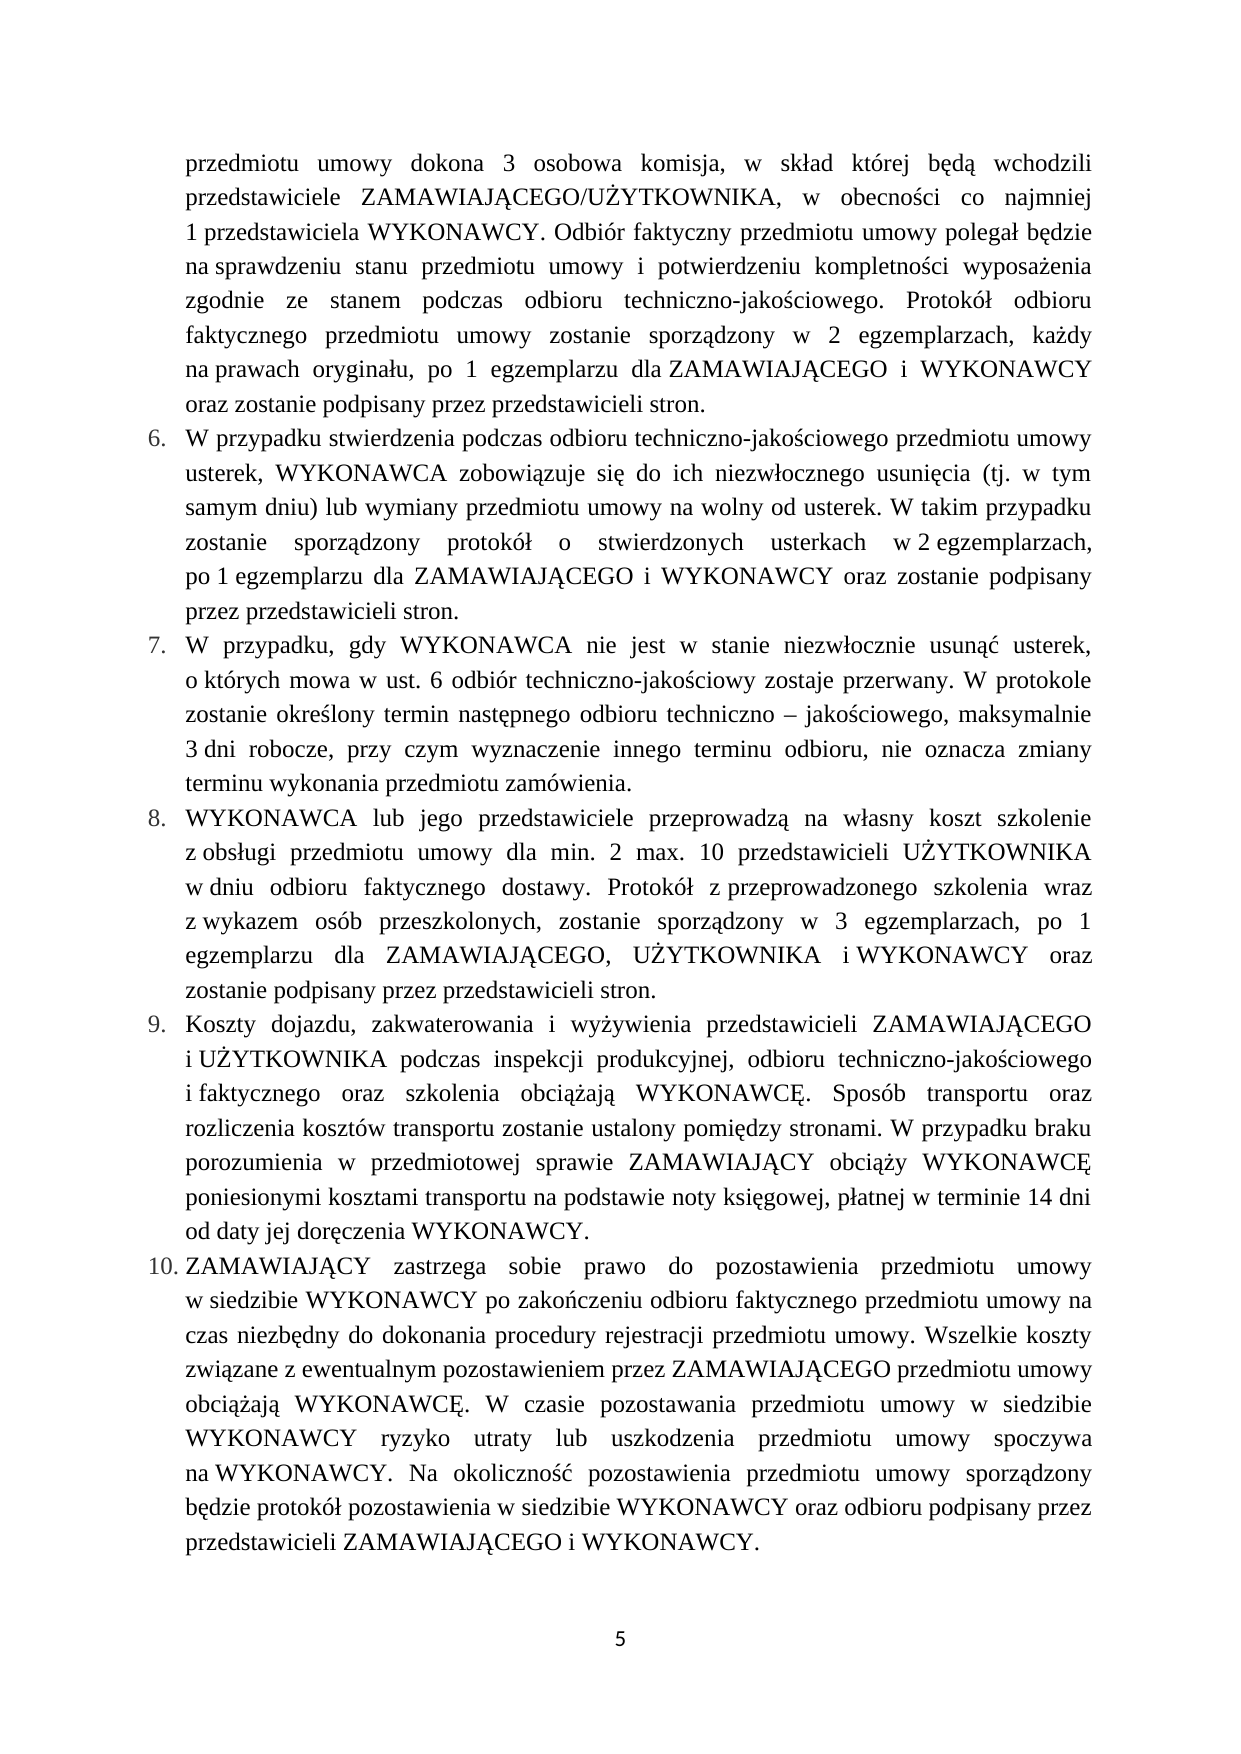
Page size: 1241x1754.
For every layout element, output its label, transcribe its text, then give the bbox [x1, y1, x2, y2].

list Koszty dojazdu, zakwaterowania i wyżywienia przedstawicieli ZAMAWIAJĄCEGO i UŻYTKOWNIKA podczas inspekcji produkcyjnej, odbioru techniczno-jakościowego i faktycznego oraz szkolenia obciążają WYKONAWCĘ. Sposób transportu oraz rozliczenia kosztów transportu zostanie ustalony pomiędzy stronami. W przypadku braku porozumienia w przedmiotowej sprawie ZAMAWIAJĄCY obciąży WYKONAWCĘ poniesionymi kosztami transportu na podstawie noty księgowej, płatnej w terminie 14 dni od daty jej doręczenia WYKONAWCY. [148, 1009, 1093, 1245]
list WYKONAWCA lub jego przedstawiciele przeprowadzą na własny koszt szkolenie z obsługi przedmiotu umowy dla min. 2 max. 10 przedstawicieli UŻYTKOWNIKA w dniu odbioru faktycznego dostawy. Protokół z przeprowadzonego szkolenia wraz z wykazem osób przeszkolonych, zostanie sporządzony w 3 egzemplarzach, po 1 egzemplarzu dla ZAMAWIAJĄCEGO, UŻYTKOWNIKA i WYKONAWCY oraz zostanie podpisany przez przedstawicieli stron. [148, 803, 1093, 1004]
list W przypadku, gdy WYKONAWCA nie jest w stanie niezwłocznie usunąć usterek, o których mowa w ust. 6 odbiór techniczno-jakościowy zostaje przerwany. W protokole zostanie określony termin następnego odbioru techniczno – jakościowego, maksymalnie 3 dni robocze, przy czym wyznaczenie innego terminu odbioru, nie oznacza zmiany terminu wykonania przedmiotu zamówienia. [148, 630, 1093, 797]
list ZAMAWIAJĄCY zastrzega sobie prawo do pozostawienia przedmiotu umowy w siedzibie WYKONAWCY po zakończeniu odbioru faktycznego przedmiotu umowy na czas niezbędny do dokonania procedury rejestracji przedmiotu umowy. Wszelkie koszty związane z ewentualnym pozostawieniem przez ZAMAWIAJĄCEGO przedmiotu umowy obciążają WYKONAWCĘ. W czasie pozostawania przedmiotu umowy w siedzibie WYKONAWCY ryzyko utraty lub uszkodzenia przedmiotu umowy spoczywa na WYKONAWCY. Na okoliczność pozostawienia przedmiotu umowy sporządzony będzie protokół pozostawienia w siedzibie WYKONAWCY oraz odbioru podpisany przez przedstawicieli ZAMAWIAJĄCEGO i WYKONAWCY. [148, 1251, 1093, 1556]
list W przypadku stwierdzenia podczas odbioru techniczno-jakościowego przedmiotu umowy usterek, WYKONAWCA zobowiązuje się do ich niezwłocznego usunięcia (tj. w tym samym dniu) lub wymiany przedmiotu umowy na wolny od usterek. W takim przypadku zostanie sporządzony protokół o stwierdzonych usterkach w 2 egzemplarzach, po 1 egzemplarzu dla ZAMAWIAJĄCEGO i WYKONAWCY oraz zostanie podpisany przez przedstawicieli stron. [148, 423, 1093, 624]
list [148, 148, 1093, 418]
